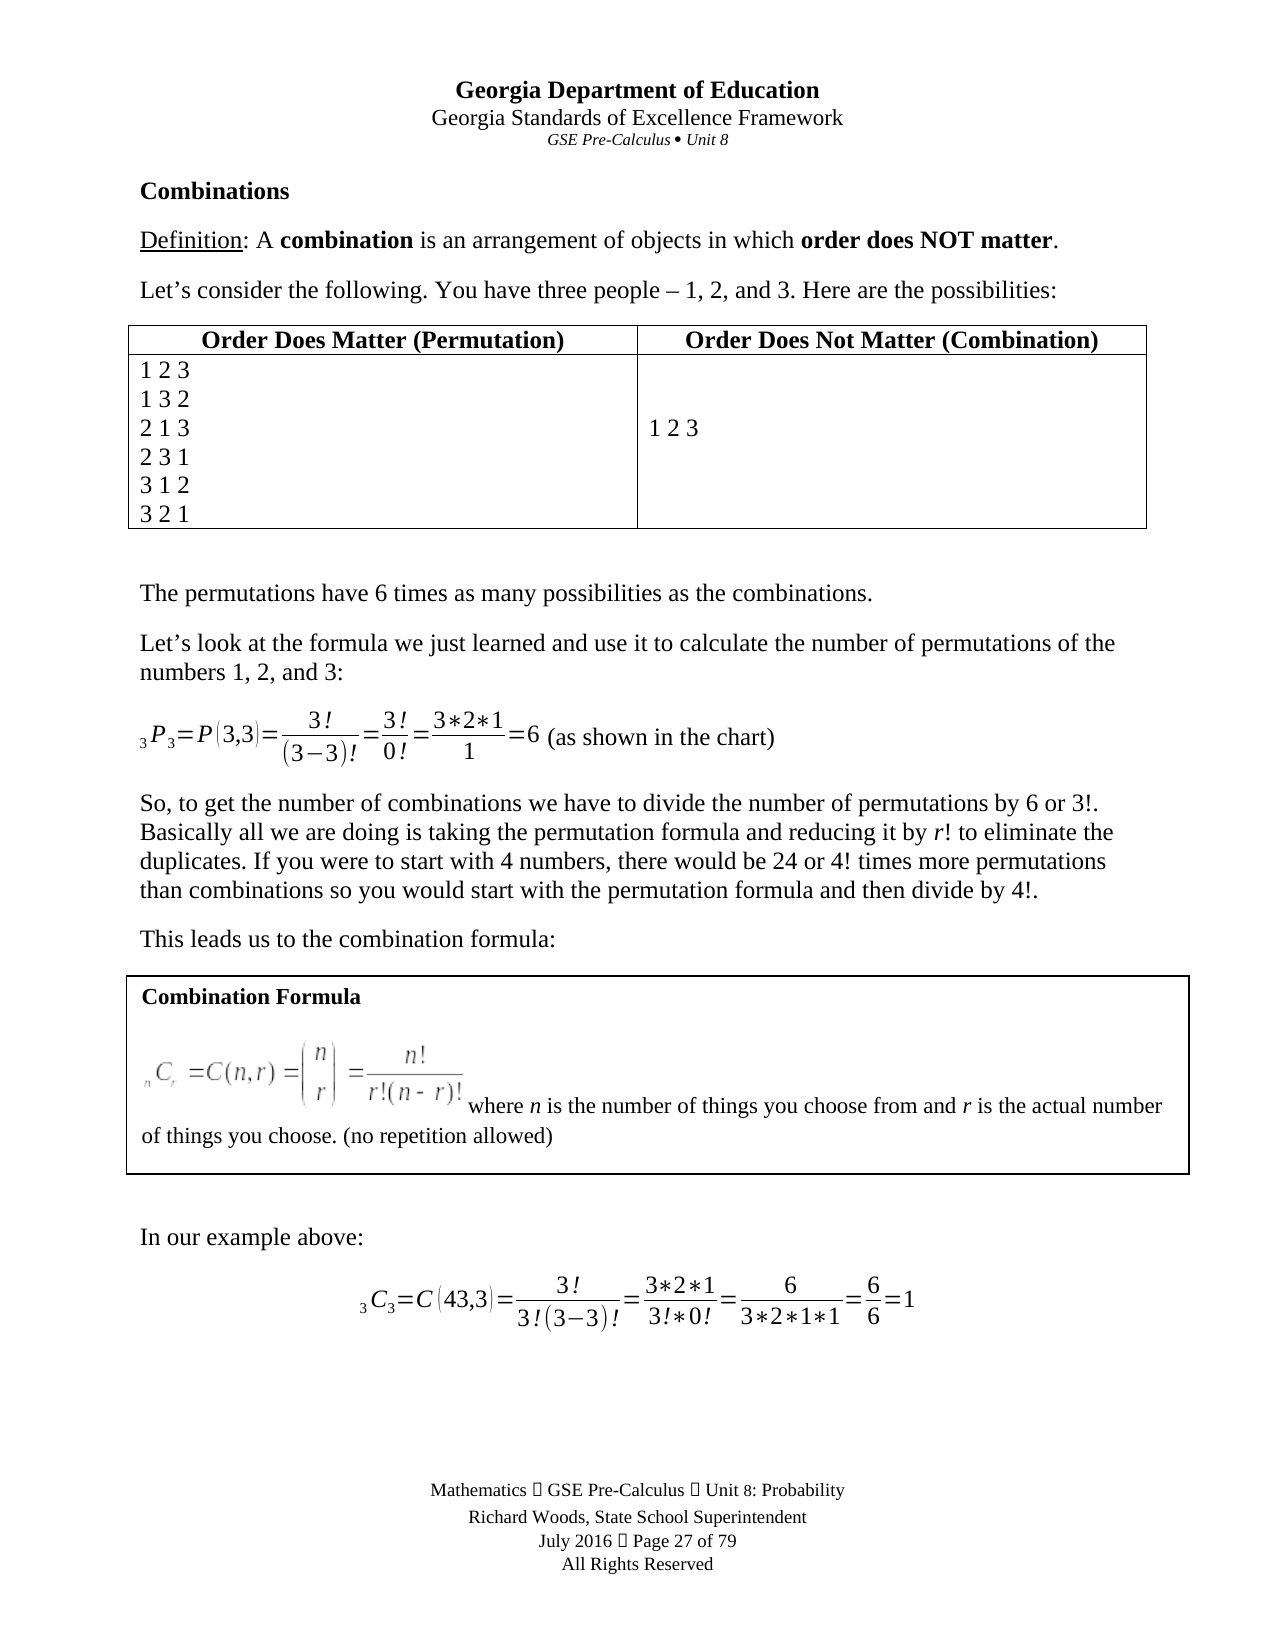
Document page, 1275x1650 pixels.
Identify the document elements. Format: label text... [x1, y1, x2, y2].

text So, to get the number of combinations we have to divide the number of permutations by 6 or 3!. Basically all we are doing is taking the permutation formula and reducing it by r! to eliminate the duplicates. If you were to start with 4 numbers, there would be 24 or 4! times more permutations than combinations so you would start with the permutation formula and then divide by 4!. [139, 788, 1135, 903]
text Let’s consider the following. You have three people – 1, 2, and 3. Here are the possibilities: [139, 275, 1135, 304]
text Definition: A combination is an arrangement of objects in which order does NOT matter. [139, 225, 1135, 254]
text The permutations have 6 times as many possibilities as the combinations. [139, 578, 1135, 607]
text This leads us to the combination formula: [139, 924, 1135, 953]
text Let’s look at the formula we just learned and use it to calculate the number of permutations of the numbers 1, 2, and 3: [139, 628, 1135, 686]
table_header Order Does Not Matter (Combination) [638, 326, 1146, 354]
table_cell 1 2 3 [638, 355, 1146, 528]
table_cell 1 2 3 1 3 2 2 1 3 2 3 1 3 1 2 3 2 1 [129, 355, 637, 528]
text (as shown in the chart) [139, 706, 1135, 768]
text In our example above: [139, 1222, 1135, 1251]
table_header Order Does Matter (Permutation) [129, 326, 637, 354]
text Combinations [139, 176, 1135, 204]
